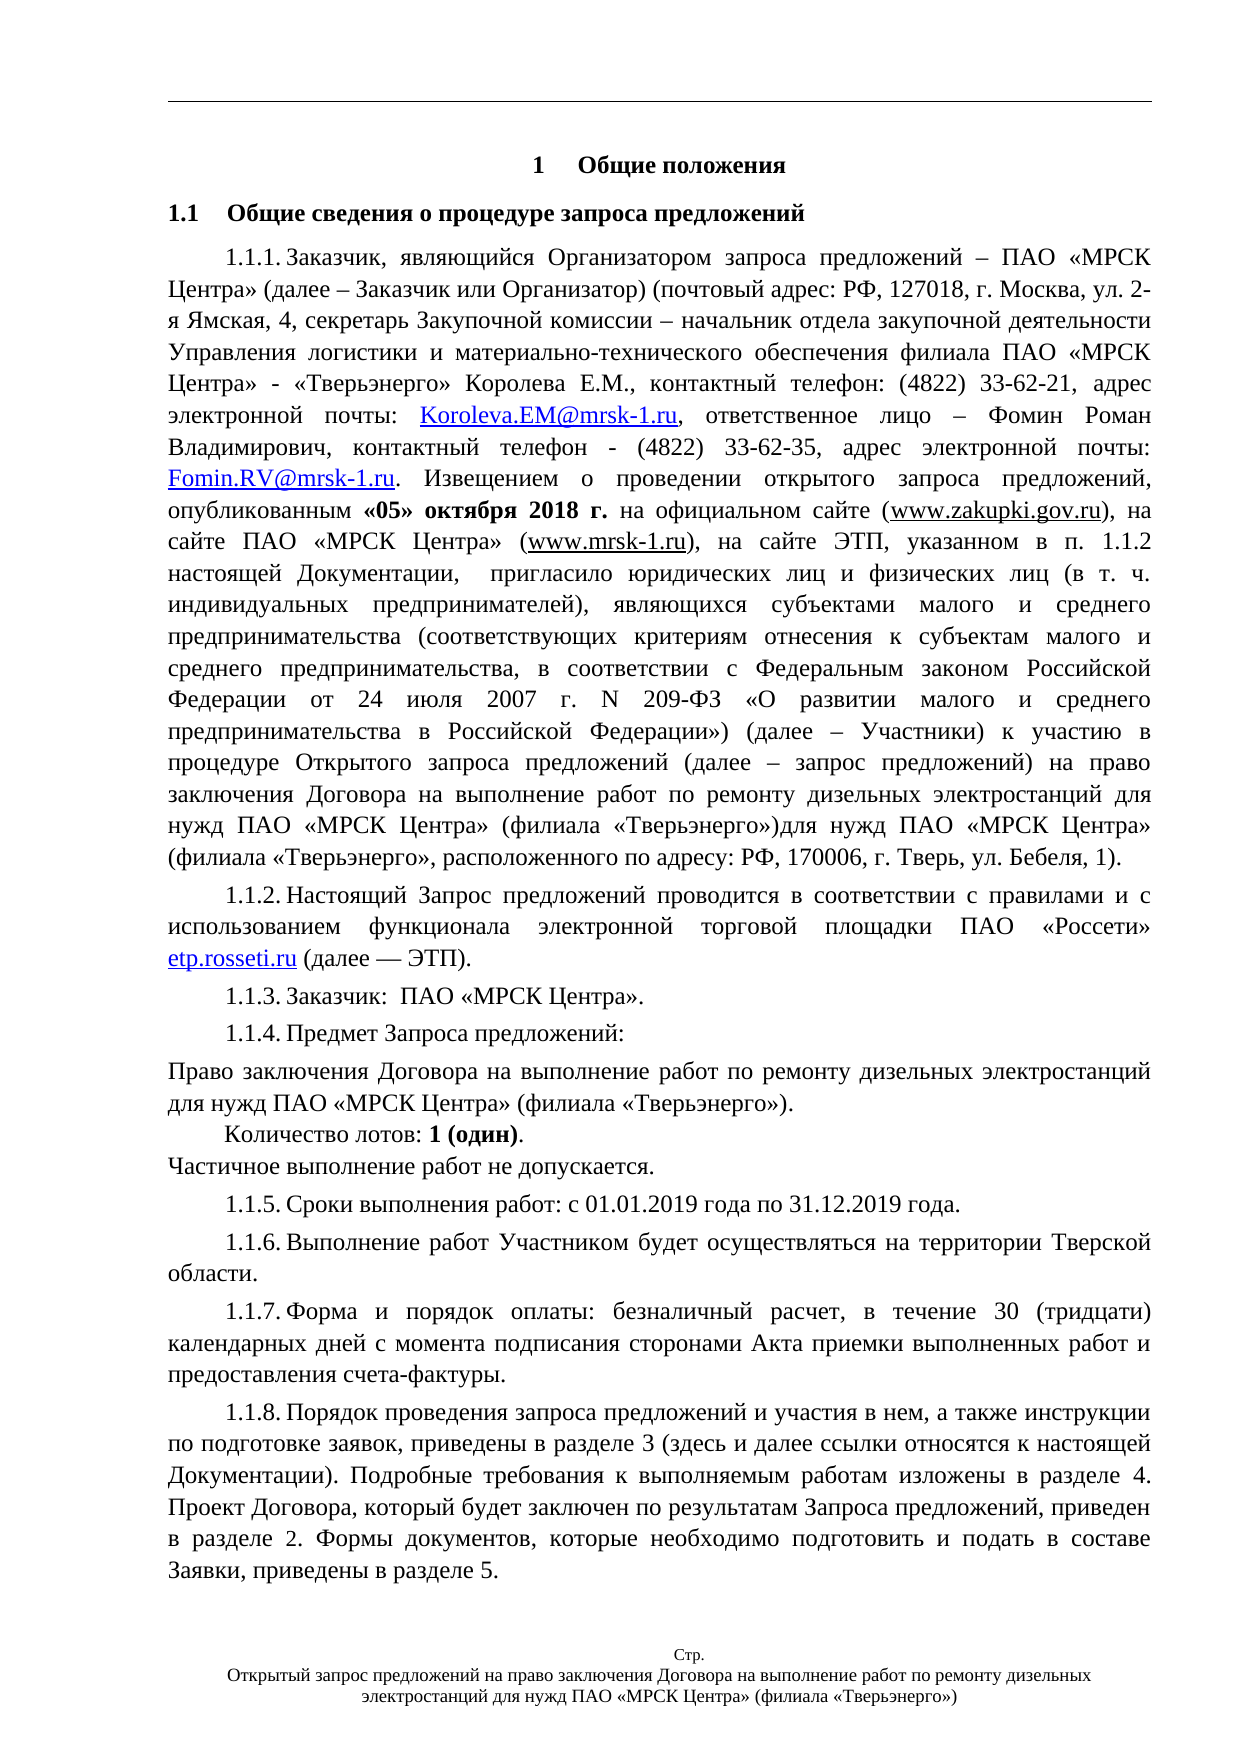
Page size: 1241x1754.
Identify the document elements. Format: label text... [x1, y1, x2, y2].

list Заказчик: ПАО «МРСК Центра». [168, 981, 1152, 1009]
list Частичное выполнение работ не допускается. [168, 1151, 1152, 1180]
list Форма и порядок оплаты: безналичный расчет, в течение 30 (тридцати) календарных дней с момента подписания сторонами Акта приемки выполненных работ и предоставления счета-фактуры. [168, 1296, 1152, 1388]
text Право заключения Договора на выполнение работ по ремонту дизельных электростанций для нужд ПАО «МРСК Центра» (филиала «Тверьэнерго»). [168, 1056, 1152, 1117]
subtitle Общие сведения о процедуре запроса предложений [168, 198, 1152, 227]
subtitle Общие положения [166, 150, 1152, 179]
list Выполнение работ Участником будет осуществляться на территории Тверской области. [168, 1227, 1152, 1287]
list Предмет Запроса предложений: [168, 1018, 1152, 1047]
list Порядок проведения запроса предложений и участия в нем, а также инструкции по подготовке заявок, приведены в разделе 3 (здесь и далее ссылки относятся к настоящей Документации). Подробные требования к выполняемым работам изложены в разделе 4. Проект Договора, который будет заключен по результатам Запроса предложений, приведен в разделе 2. Формы документов, которые необходимо подготовить и подать в составе Заявки, приведены в разделе 5. [168, 1397, 1152, 1583]
list Заказчик, являющийся Организатором запроса предложений – ПАО «МРСК Центра» (далее – Заказчик или Организатор) (почтовый адрес: РФ, 127018, г. Москва, ул. 2-я Ямская, 4, секретарь Закупочной комиссии – начальник отдела закупочной деятельности Управления логистики и материально-технического обеспечения филиала ПАО «МРСК Центра» - «Тверьэнерго» Королева Е.М., контактный телефон: (4822) 33-62-21, адрес электронной почты: Koroleva.EM@mrsk-1.ru, ответственное лицо – Фомин Роман Владимирович, контактный телефон - (4822) 33-62-35, адрес электронной почты: Fomin.RV@mrsk-1.ru. Извещением о проведении открытого запроса предложений, опубликованным «05» октября 2018 г. на официальном сайте (www.zakupki.gov.ru), на сайте ПАО «МРСК Центра» (www.mrsk-1.ru), на сайте ЭТП, указанном в п. 1.1.2 настоящей Документации, пригласило юридических лиц и физических лиц (в т. ч. индивидуальных предпринимателей), являющихся субъектами малого и среднего предпринимательства (соответствующих критериям отнесения к субъектам малого и среднего предпринимательства, в соответствии с Федеральным законом Российской Федерации от 24 июля 2007 г. N 209-ФЗ «О развитии малого и среднего предпринимательства в Российской Федерации») (далее – Участники) к участию в процедуре Открытого запроса предложений (далее – запрос предложений) на право заключения Договора на выполнение работ по ремонту дизельных электростанций для нужд ПАО «МРСК Центра» (филиала «Тверьэнерго»)для нужд ПАО «МРСК Центра» (филиала «Тверьэнерго», расположенного по адресу: РФ, 170006, г. Тверь, ул. Бебеля, 1). [168, 242, 1152, 871]
text Количество лотов: 1 (один). [168, 1119, 1152, 1148]
list Настоящий Запрос предложений проводится в соответствии с правилами и с использованием функционала электронной торговой площадки ПАО «Россети» etp.rosseti.ru (далее — ЭТП). [168, 880, 1152, 972]
list Сроки выполнения работ: с 01.01.2019 года по 31.12.2019 года. [168, 1189, 1152, 1218]
